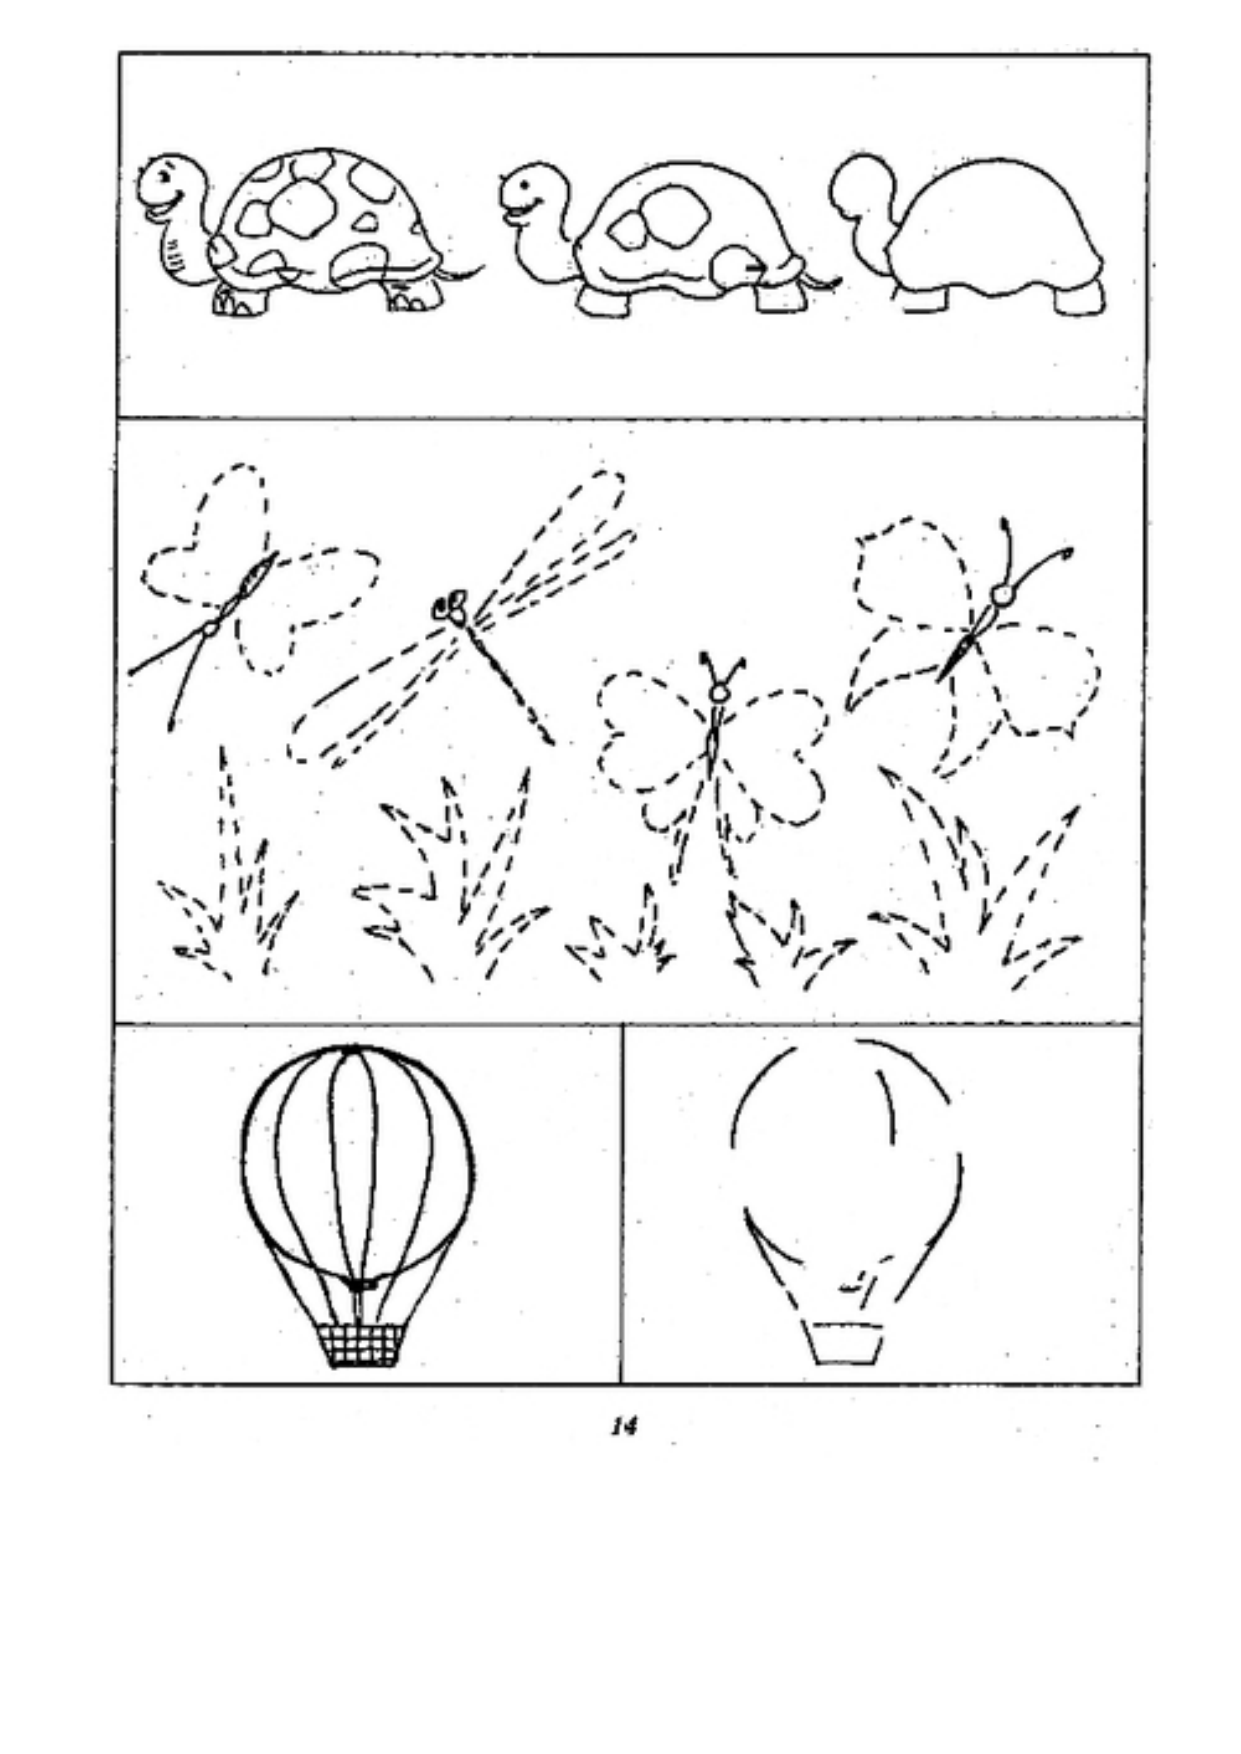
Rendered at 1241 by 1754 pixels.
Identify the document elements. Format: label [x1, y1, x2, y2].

picture [97, 44, 1158, 1465]
